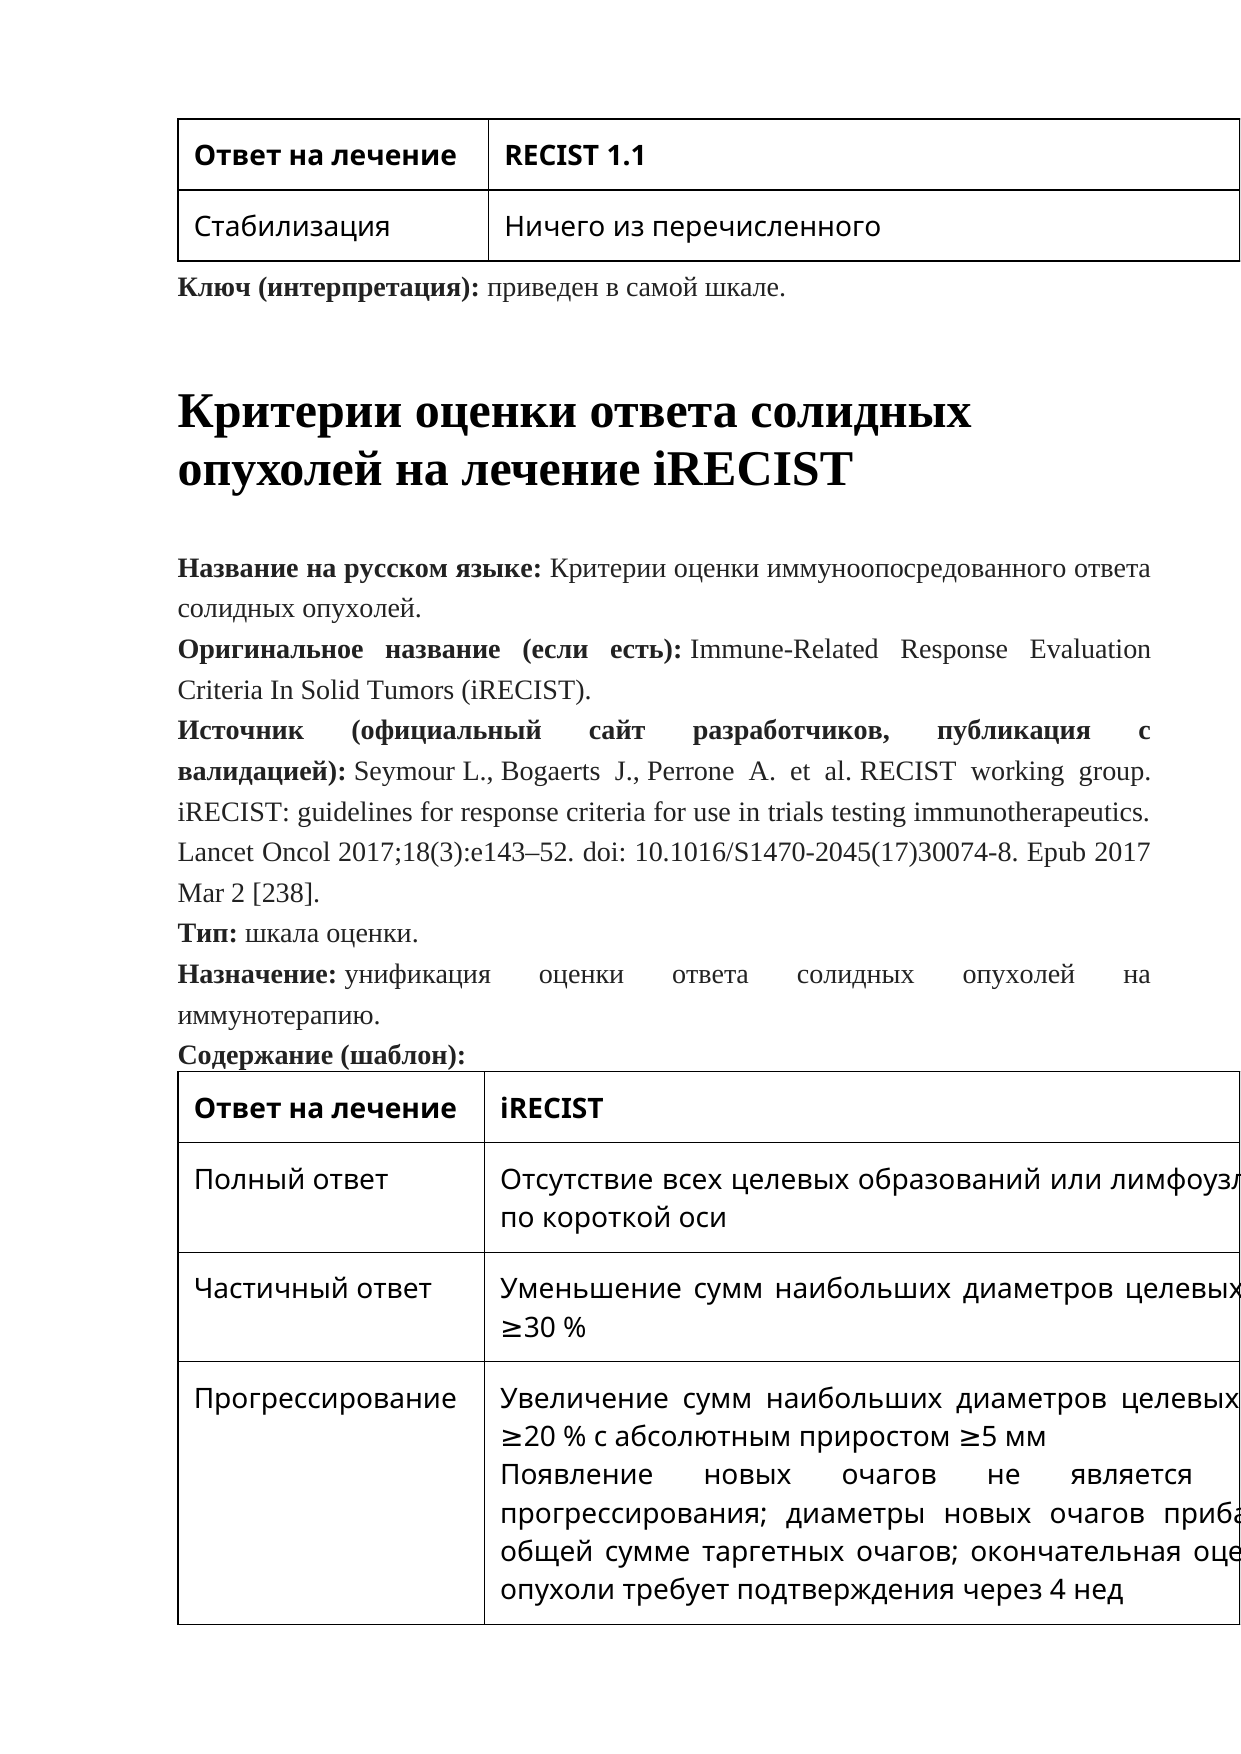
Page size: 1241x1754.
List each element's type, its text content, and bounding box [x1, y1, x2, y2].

text Оригинальное название (если есть): Immune-Related Response Evaluation Criteria In Solid Tumors (iRECIST). [177, 624, 1152, 705]
table_cell Увеличение сумм наибольших диаметров целевых очагов на ≥20 % с абсолютным приростом ≥5 мм Появление новых очагов не является признаком прогрессирования; диаметры новых очагов прибавляются к общей сумме таргетных очагов; окончательная оценка ответа опухоли требует подтверждения через 4 нед [485, 1362, 1239, 1624]
table_cell Частичный ответ [179, 1253, 484, 1361]
text Назначение: унификация оценки ответа солидных опухолей на иммунотерапию. [177, 949, 1152, 1030]
table_header Ответ на лечение [179, 120, 488, 189]
table_cell Ничего из перечисленного [489, 191, 1239, 260]
table_cell Прогрессирование [179, 1362, 484, 1624]
table_header iRECIST [485, 1072, 1239, 1142]
table_cell Отсутствие всех целевых образований или лимфоузлов ≥10 мм по короткой оси [485, 1143, 1239, 1251]
text Источник (официальный сайт разработчиков, публикация с валидацией): Seymour L., Bogaerts J., Perrone A. et al. RECIST working group. iRECIST: guidelines for response criteria for use in trials testing immunotherapeutics. Lancet Oncol 2017;18(3):e143–52. doi: 10.1016/S1470-2045(17)30074-8. Epub 2017 Mar 2 [238]. [177, 705, 1152, 908]
text Ключ (интерпретация): приведен в самой шкале. [177, 262, 1152, 303]
table_cell Полный ответ [179, 1143, 484, 1251]
table_cell Уменьшение сумм наибольших диаметров целевых очагов на ≥30 % [485, 1253, 1239, 1361]
table_header Ответ на лечение [179, 1072, 484, 1142]
text Тип: шкала оценки. [177, 908, 1152, 949]
text Название на русском языке: Критерии оценки иммуноопосредованного ответа солидных опухолей. [177, 543, 1152, 624]
text Содержание (шаблон): [177, 1030, 1152, 1071]
text Критерии оценки ответа солидных опухолей на лечение iRECIST [177, 381, 1152, 496]
table_header RECIST 1.1 [489, 120, 1239, 189]
table_cell Стабилизация [179, 191, 488, 260]
